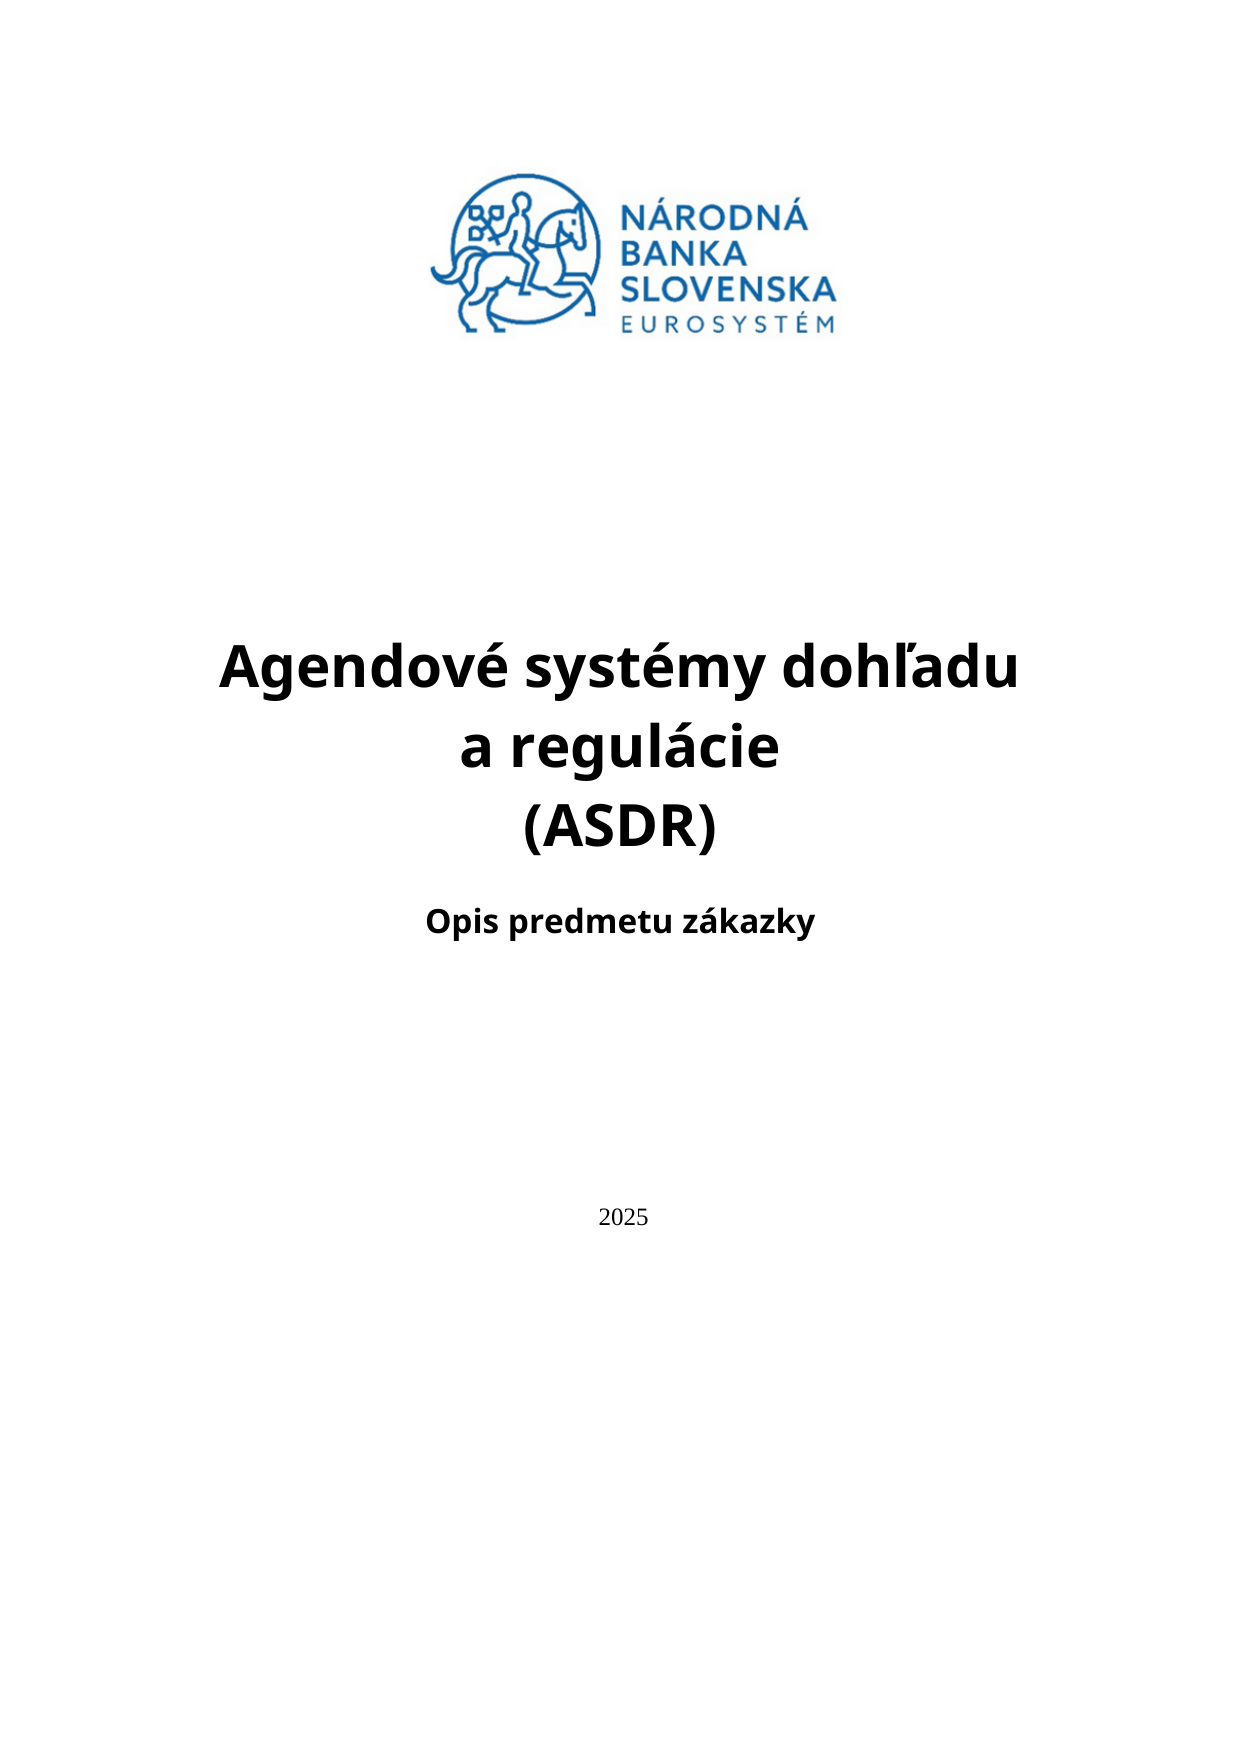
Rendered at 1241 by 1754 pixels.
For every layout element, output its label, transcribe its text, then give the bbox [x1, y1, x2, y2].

text Opis predmetu zákazky [177, 898, 1063, 943]
text (ASDR) [177, 784, 1063, 864]
text 2025 [177, 1202, 1063, 1231]
picture [429, 167, 842, 342]
text Agendové systémy dohľadu a regulácie [177, 558, 1063, 784]
